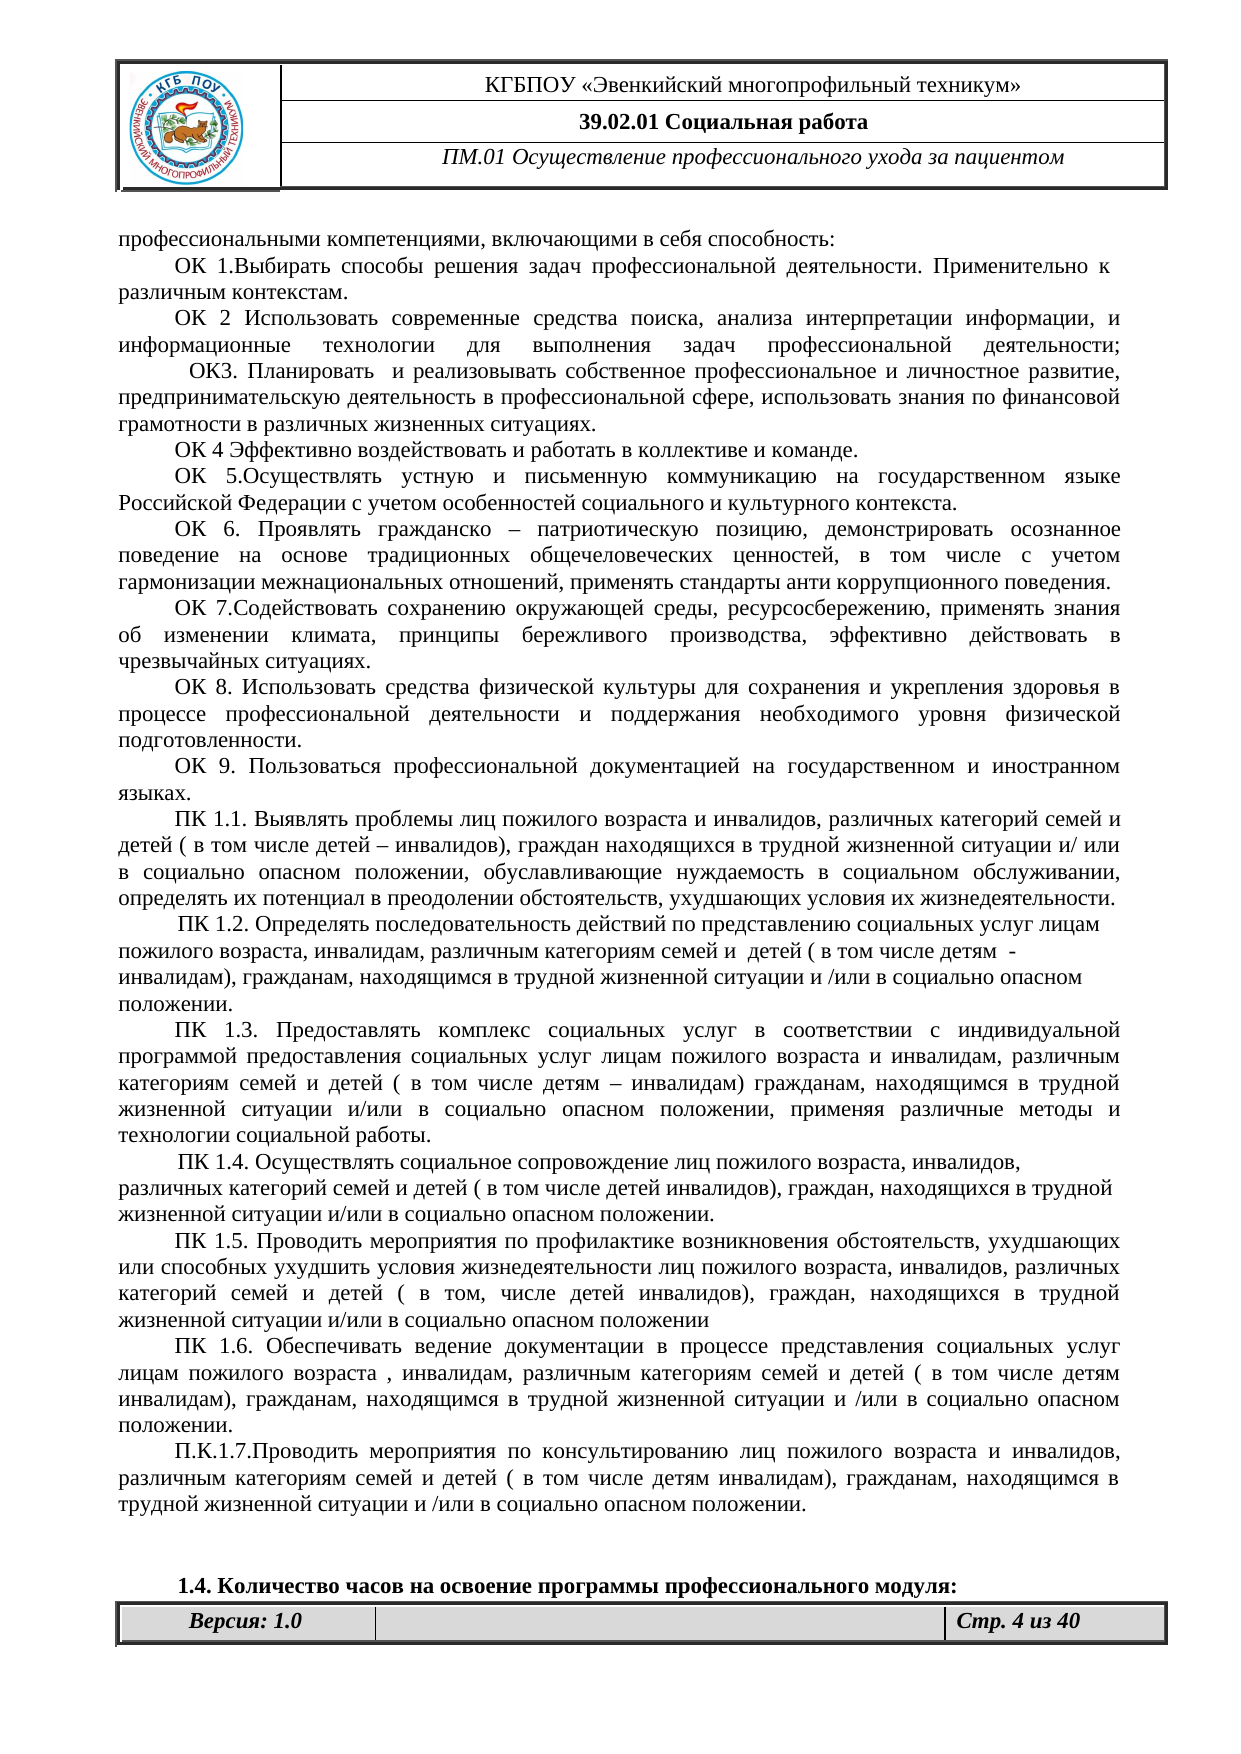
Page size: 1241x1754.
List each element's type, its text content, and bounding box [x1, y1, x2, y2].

text ОК 5.Осуществлять устную и письменную коммуникацию на государственном языке Российской Федерации с учетом особенностей социального и культурного контекста. [118, 462, 1122, 515]
text 1.4. Количество часов на освоение программы профессионального модуля: [118, 1572, 1111, 1598]
text ПК 1.2. Определять последовательность действий по представлению социальных услуг лицам пожилого возраста, инвалидам, различным категориям семей и детей ( в том числе детям -инвалидам), гражданам, находящимся в трудной жизненной ситуации и /или в социально опасном положении. [118, 911, 1122, 1016]
text ПК 1.3. Предоставлять комплекс социальных услуг в соответствии с индивидуальной программой предоставления социальных услуг лицам пожилого возраста и инвалидам, различным категориям семей и детей ( в том числе детям – инвалидам) гражданам, находящимся в трудной жизненной ситуации и/или в социально опасном положении, применяя различные методы и технологии социальной работы. [118, 1016, 1122, 1148]
text ОК 4 Эффективно воздействовать и работать в коллективе и команде. [118, 436, 1122, 462]
text ОК 9. Пользоваться профессиональной документацией на государственном и иностранном языках. [118, 752, 1122, 805]
text ОК 7.Содействовать сохранению окружающей среды, ресурсосбережению, применять знания об изменении климата, принципы бережливого производства, эффективно действовать в чрезвычайных ситуациях. [118, 594, 1122, 673]
picture [129, 71, 176, 119]
text ОК 6. Проявлять гражданско – патриотическую позицию, демонстрировать осознанное поведение на основе традиционных общечеловеческих ценностей, в том числе с учетом гармонизации межнациональных отношений, применять стандарты анти коррупционного поведения. [118, 515, 1122, 594]
text ПК 1.6. Обеспечивать ведение документации в процессе представления социальных услуг лицам пожилого возраста , инвалидам, различным категориям семей и детей ( в том числе детям инвалидам), гражданам, находящимся в трудной жизненной ситуации и /или в социально опасном положении. [118, 1332, 1122, 1438]
picture [129, 71, 244, 186]
text ОК 2 Использовать современные средства поиска, анализа интерпретации информации, и информационные технологии для выполнения задач профессиональной деятельности; ОК3. Планировать и реализовывать собственное профессиональное и личностное развитие, предпринимательскую деятельность в профессиональной сфере, использовать знания по финансовой грамотности в различных жизненных ситуациях. [118, 304, 1122, 436]
text П.К.1.7.Проводить мероприятия по консультированию лиц пожилого возраста и инвалидов, различным категориям семей и детей ( в том числе детям инвалидам), гражданам, находящимся в трудной жизненной ситуации и /или в социально опасном положении. [118, 1438, 1122, 1517]
text ПК 1.5. Проводить мероприятия по профилактике возникновения обстоятельств, ухудшающих или способных ухудшить условия жизнедеятельности лиц пожилого возраста, инвалидов, различных категорий семей и детей ( в том, числе детей инвалидов), граждан, находящихся в трудной жизненной ситуации и/или в социально опасном положении [118, 1227, 1122, 1332]
text ПК 1.1. Выявлять проблемы лиц пожилого возраста и инвалидов, различных категорий семей и детей ( в том числе детей – инвалидов), граждан находящихся в трудной жизненной ситуации и/ или в социально опасном положении, обуславливающие нуждаемость в социальном обслуживании, определять их потенциал в преодолении обстоятельств, ухудшающих условия их жизнедеятельности. [118, 805, 1122, 911]
text ОК 8. Использовать средства физической культуры для сохранения и укрепления здоровья в процессе профессиональной деятельности и поддержания необходимого уровня физической подготовленности. [118, 673, 1122, 752]
text ПК 1.4. Осуществлять социальное сопровождение лиц пожилого возраста, инвалидов, различных категорий семей и детей ( в том числе детей инвалидов), граждан, находящихся в трудной жизненной ситуации и/или в социально опасном положении. [118, 1148, 1122, 1227]
text Выпускник, освоивший профессиональны модуль , должен обладать общими и профессиональными компетенциями, включающими в себя способность: [118, 225, 1111, 252]
text ОК 1.Выбирать способы решения задач профессиональной деятельности. Применительно к различным контекстам. [118, 252, 1122, 304]
